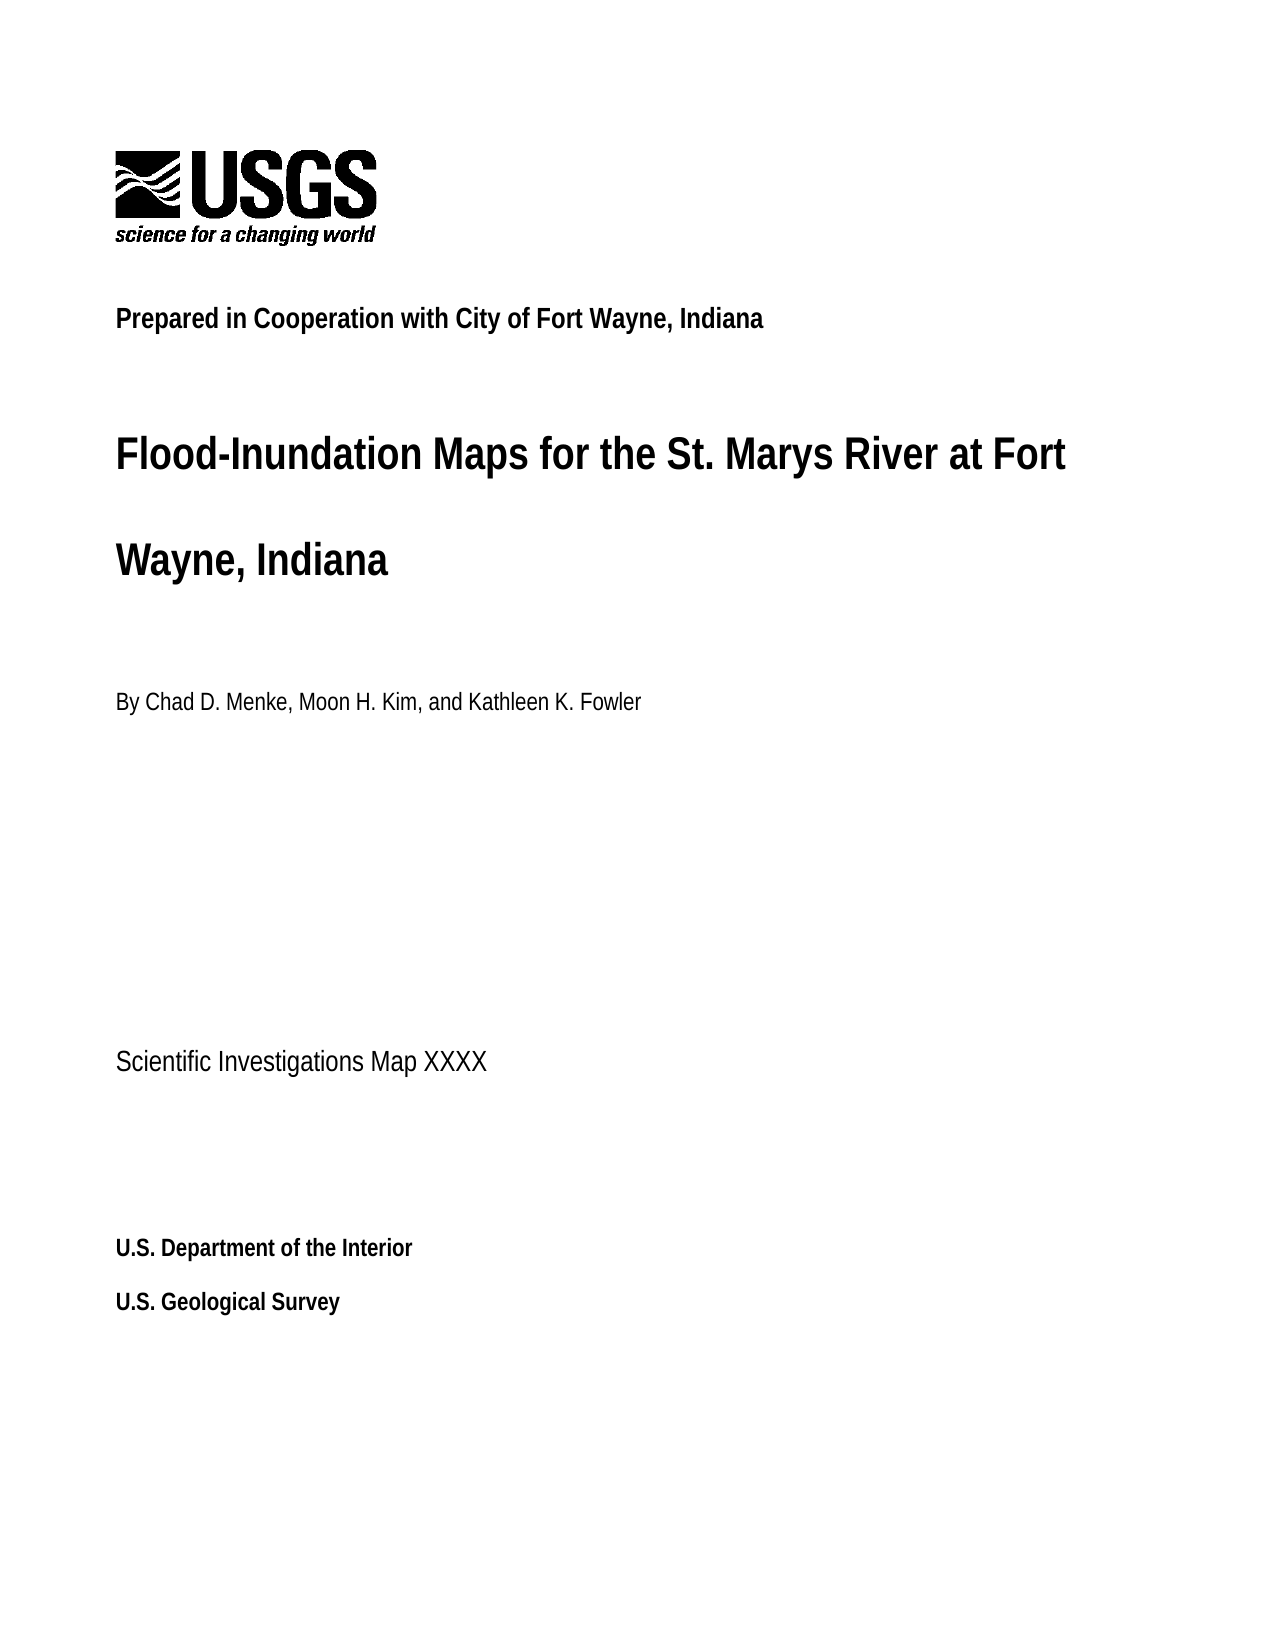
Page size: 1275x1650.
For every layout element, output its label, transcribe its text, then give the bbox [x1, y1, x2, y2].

picture [115, 150, 377, 246]
text U.S. Geological Survey [116, 1287, 1185, 1315]
title Flood-Inundation Maps for the St. Marys River at Fort Wayne, Indiana [116, 427, 1185, 585]
text By Chad D. Menke, Moon H. Kim, and Kathleen K. Fowler [116, 687, 1185, 716]
text Department of the Interior [116, 1233, 1185, 1262]
text Scientific Investigations Map XXXX [116, 1044, 1185, 1078]
text Prepared in Cooperation with City of Fort Wayne, Indiana [116, 301, 1185, 334]
